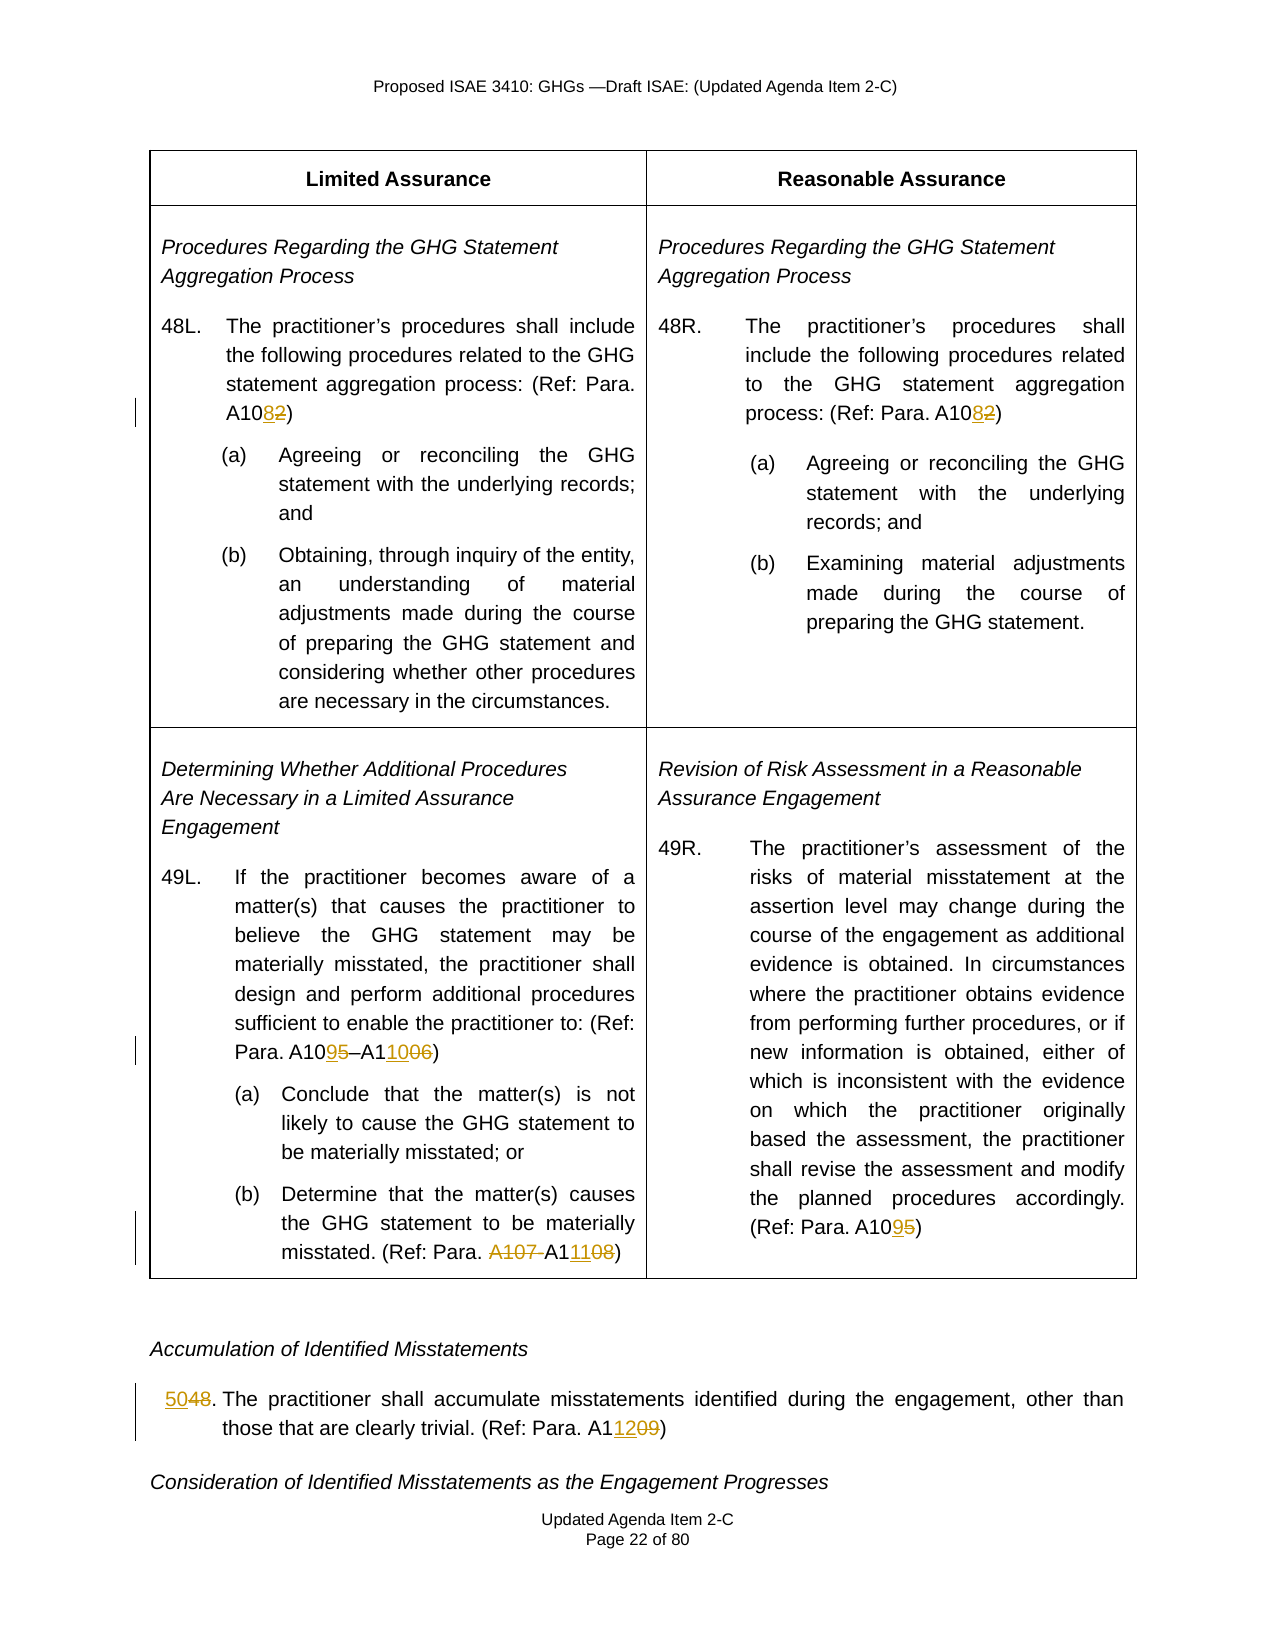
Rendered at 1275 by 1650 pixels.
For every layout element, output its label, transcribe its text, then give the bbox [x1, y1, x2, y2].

text Accumulation of Identified Misstatements [150, 1333, 1125, 1362]
table_header Limited Assurance [151, 151, 646, 205]
table_cell Procedures Regarding the GHG Statement Aggregation Process 48R. The practitioner’s procedures shall include the following procedures related to the GHG statement aggregation process: (Ref: Para. A10) (a) Agreeing or reconciling the GHG statement with the underlying records; and (b) Examining material adjustments made during the course of preparing the GHG statement. [647, 206, 1136, 727]
text . The practitioner shall accumulate misstatements identified during the engagement, other than those that are clearly trivial. (Ref: Para. A1) [165, 1383, 1125, 1441]
subtitle Consideration of Identified Misstatements as the Engagement Progresses [150, 1466, 1125, 1495]
table_cell Determining Whether Additional Procedures Are Necessary in a Limited Assurance Engagement 49L. If the practitioner becomes aware of a matter(s) that causes the practitioner to believe the GHG statement may be materially misstated, the practitioner shall design and perform additional procedures sufficient to enable the practitioner to: (Ref: Para. A10–A1) (a) Conclude that the matter(s) is not likely to cause the GHG statement to be materially misstated; or (b) Determine that the matter(s) causes the GHG statement to be materially misstated. (Ref: Para. A1) [151, 728, 646, 1278]
table_cell Revision of Risk Assessment in a Reasonable Assurance Engagement 49R. The practitioner’s assessment of the risks of material misstatement at the assertion level may change during the course of the engagement as additional evidence is obtained. In circumstances where the practitioner obtains evidence from performing further procedures, or if new information is obtained, either of which is inconsistent with the evidence on which the practitioner originally based the assessment, the practitioner shall revise the assessment and modify the planned procedures accordingly. (Ref: Para. A10) [647, 728, 1136, 1278]
table_cell Procedures Regarding the GHG Statement Aggregation Process 48L. The practitioner’s procedures shall include the following procedures related to the GHG statement aggregation process: (Ref: Para. A10) (a) Agreeing or reconciling the GHG statement with the underlying records; and (b) Obtaining, through inquiry of the entity, an understanding of material adjustments made during the course of preparing the GHG statement and considering whether other procedures are necessary in the circumstances. [151, 206, 646, 727]
table_header Reasonable Assurance [647, 151, 1136, 205]
